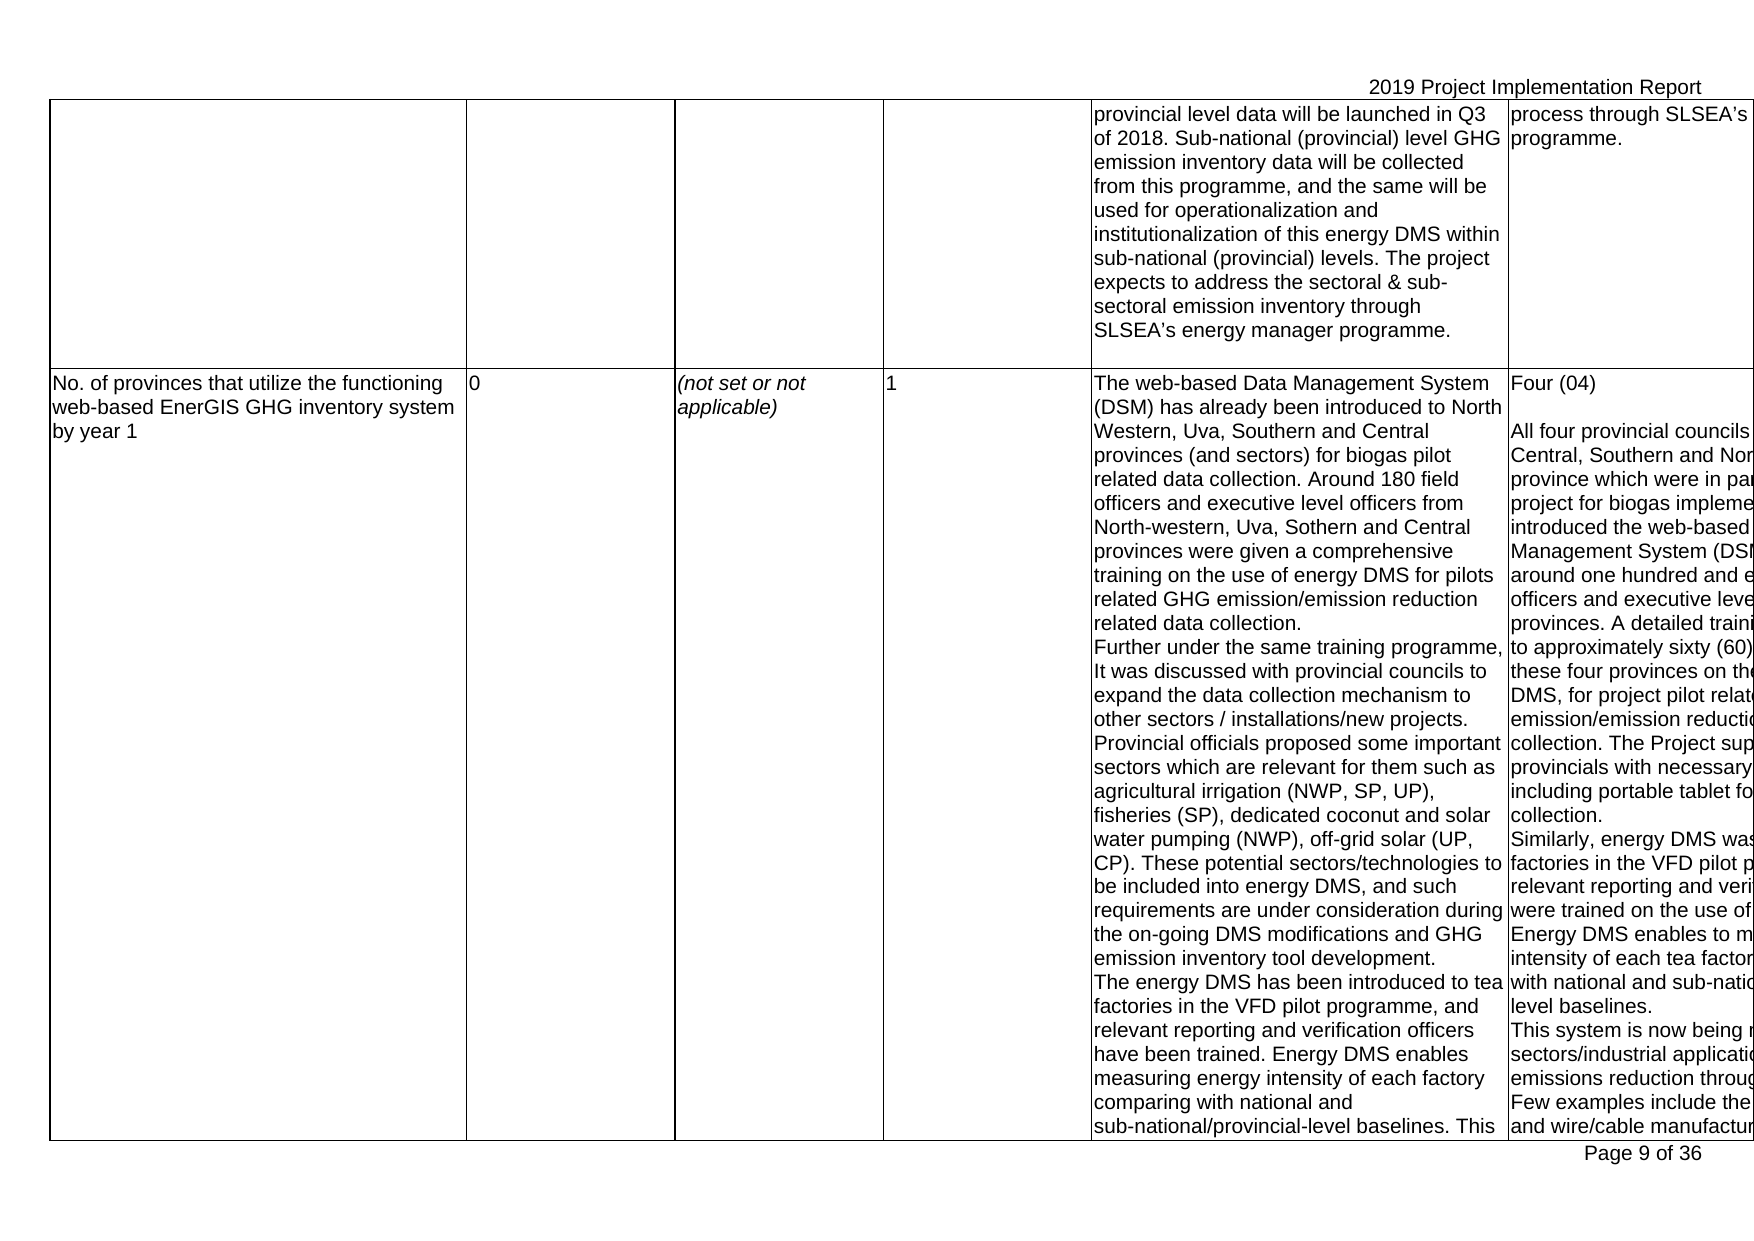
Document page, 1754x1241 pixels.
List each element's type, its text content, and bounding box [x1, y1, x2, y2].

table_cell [51, 100, 466, 368]
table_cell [1092, 369, 1508, 1140]
table_cell 3 [884, 100, 1091, 368]
table_cell 0 [467, 369, 674, 1140]
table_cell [676, 100, 883, 368]
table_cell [51, 369, 466, 1140]
table_cell 1 [884, 369, 1091, 1140]
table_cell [676, 369, 883, 1140]
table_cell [1509, 100, 1753, 368]
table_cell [1092, 100, 1508, 368]
table_cell 0 [467, 100, 674, 368]
